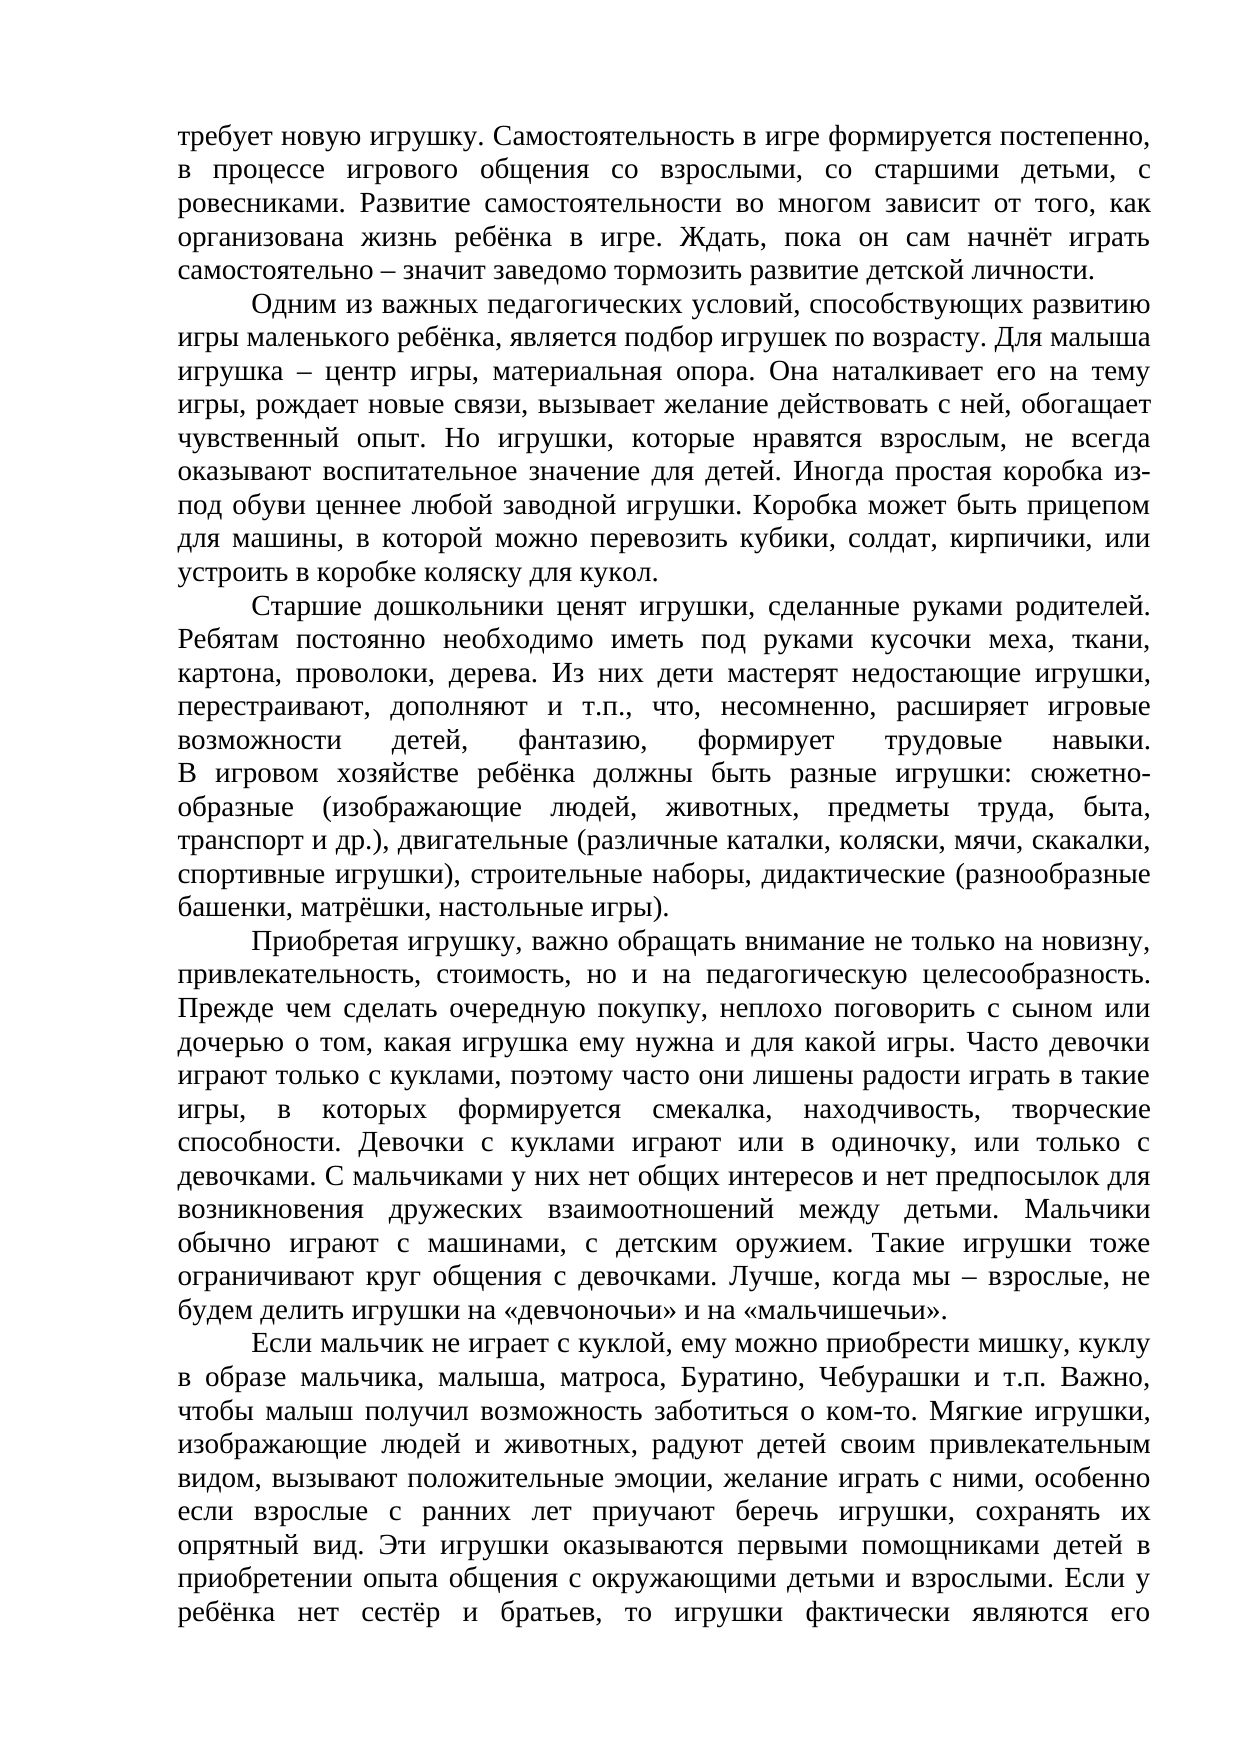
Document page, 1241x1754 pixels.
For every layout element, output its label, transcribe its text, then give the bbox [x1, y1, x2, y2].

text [177, 1326, 1152, 1627]
text Приобретая игрушку, важно обращать внимание не только на новизну, привлекательность, стоимость, но и на педагогическую целесообразность. Прежде чем сделать очередную покупку, неплохо поговорить с сыном или дочерью о том, какая игрушка ему нужна и для какой игры. Часто девочки играют только с куклами, поэтому часто они лишены радости играть в такие игры, в которых формируется смекалка, находчивость, творческие способности. Девочки с куклами играют или в одиночку, или только с девочками. С мальчиками у них нет общих интересов и нет предпосылок для возникновения дружеских взаимоотношений между детьми. Мальчики обычно играют с машинами, с детским оружием. Такие игрушки тоже ограничивают круг общения с девочками. Лучше, когда мы – взрослые, не будем делить игрушки на «девчоночьи» и на «мальчишечьи». [177, 923, 1152, 1326]
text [177, 118, 1152, 286]
text Старшие дошкольники ценят игрушки, сделанные руками родителей. Ребятам постоянно необходимо иметь под руками кусочки меха, ткани, картона, проволоки, дерева. Из них дети мастерят недостающие игрушки, перестраивают, дополняют и т.п., что, несомненно, расширяет игровые возможности детей, фантазию, формирует трудовые навыки. В игровом хозяйстве ребёнка должны быть разные игрушки: сюжетно-образные (изображающие людей, животных, предметы труда, быта, транспорт и др.), двигательные (различные каталки, коляски, мячи, скакалки, спортивные игрушки), строительные наборы, дидактические (разнообразные башенки, матрёшки, настольные игры). [177, 588, 1152, 923]
text Одним из важных педагогических условий, способствующих развитию игры маленького ребёнка, является подбор игрушек по возрасту. Для малыша игрушка – центр игры, материальная опора. Она наталкивает его на тему игры, рождает новые связи, вызывает желание действовать с ней, обогащает чувственный опыт. Но игрушки, которые нравятся взрослым, не всегда оказывают воспитательное значение для детей. Иногда простая коробка из-под обуви ценнее любой заводной игрушки. Коробка может быть прицепом для машины, в которой можно перевозить кубики, солдат, кирпичики, или устроить в коробке коляску для кукол. [177, 286, 1152, 588]
